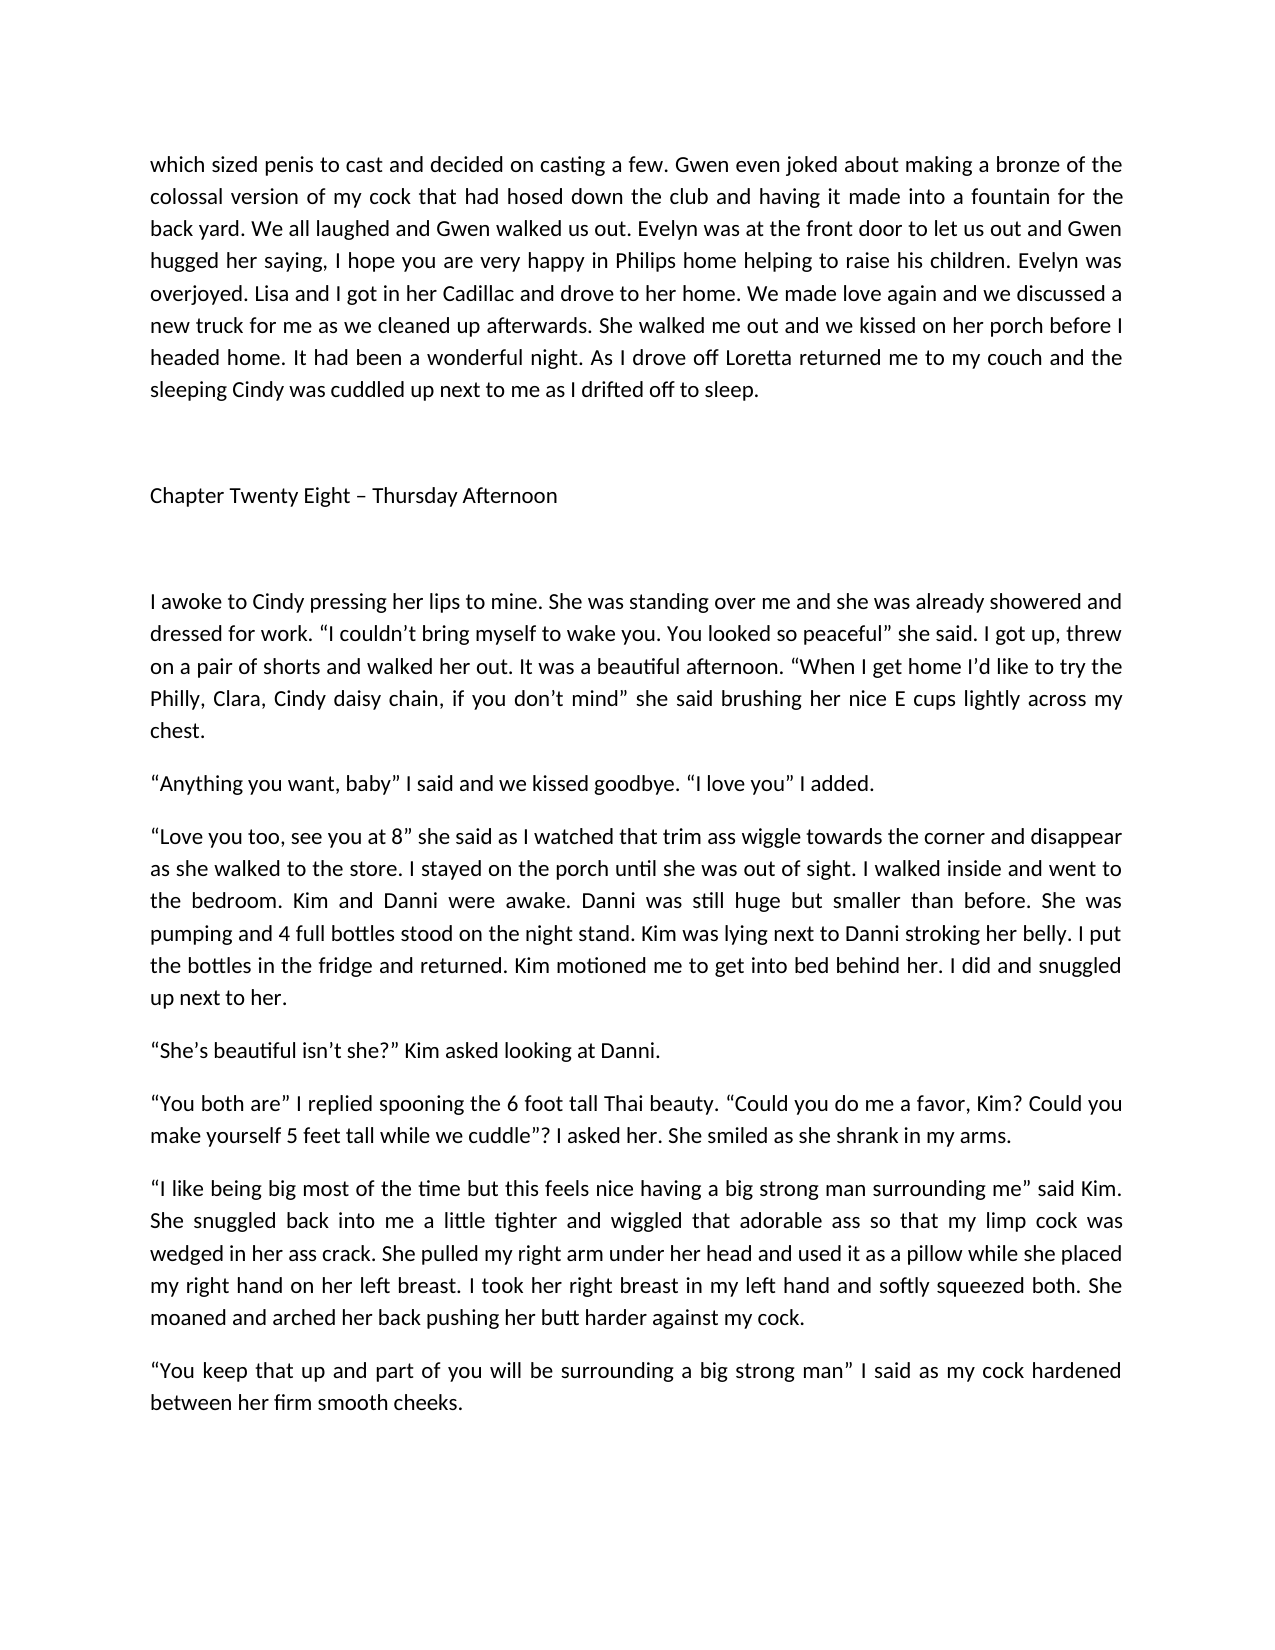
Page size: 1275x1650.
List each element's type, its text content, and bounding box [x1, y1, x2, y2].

text “You keep that up and part of you will be surrounding a big strong man” I said as my cock hardened between her firm smooth cheeks. [150, 1356, 1125, 1416]
text “Love you too, see you at 8” she said as I watched that trim ass wiggle towards the corner and disappear as she walked to the store. I stayed on the porch until she was out of sight. I walked inside and went to the bedroom. Kim and Danni were awake. Danni was still huge but smaller than before. She was pumping and 4 full bottles stood on the night stand. Kim was lying next to Danni stroking her belly. I put the bottles in the fridge and returned. Kim motioned me to get into bed behind her. I did and snuggled up next to her. [150, 822, 1125, 1011]
text “You both are” I replied spooning the 6 foot tall Thai beauty. “Could you do me a favor, Kim? Could you make yourself 5 feet tall while we cuddle”? I asked her. She smiled as she shrank in my arms. [150, 1089, 1125, 1149]
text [150, 150, 1125, 403]
text Chapter Twenty Eight – Thursday Afternoon [150, 481, 1125, 509]
text I awoke to Cindy pressing her lips to mine. She was standing over me and she was already showered and dressed for work. “I couldn’t bring myself to wake you. You looked so peaceful” she said. I got up, threw on a pair of shorts and walked her out. It was a beautiful afternoon. “When I get home I’d like to try the Philly, Clara, Cindy daisy chain, if you don’t mind” she said brushing her nice E cups lightly across my chest. [150, 587, 1125, 744]
text “She’s beautiful isn’t she?” Kim asked looking at Danni. [150, 1036, 1125, 1064]
text “I like being big most of the time but this feels nice having a big strong man surrounding me” said Kim. She snuggled back into me a little tighter and wiggled that adorable ass so that my limp cock was wedged in her ass crack. She pulled my right arm under her head and used it as a pillow while she placed my right hand on her left breast. I took her right breast in my left hand and softly squeezed both. She moaned and arched her back pushing her butt harder against my cock. [150, 1174, 1125, 1331]
text “Anything you want, baby” I said and we kissed goodbye. “I love you” I added. [150, 769, 1125, 797]
